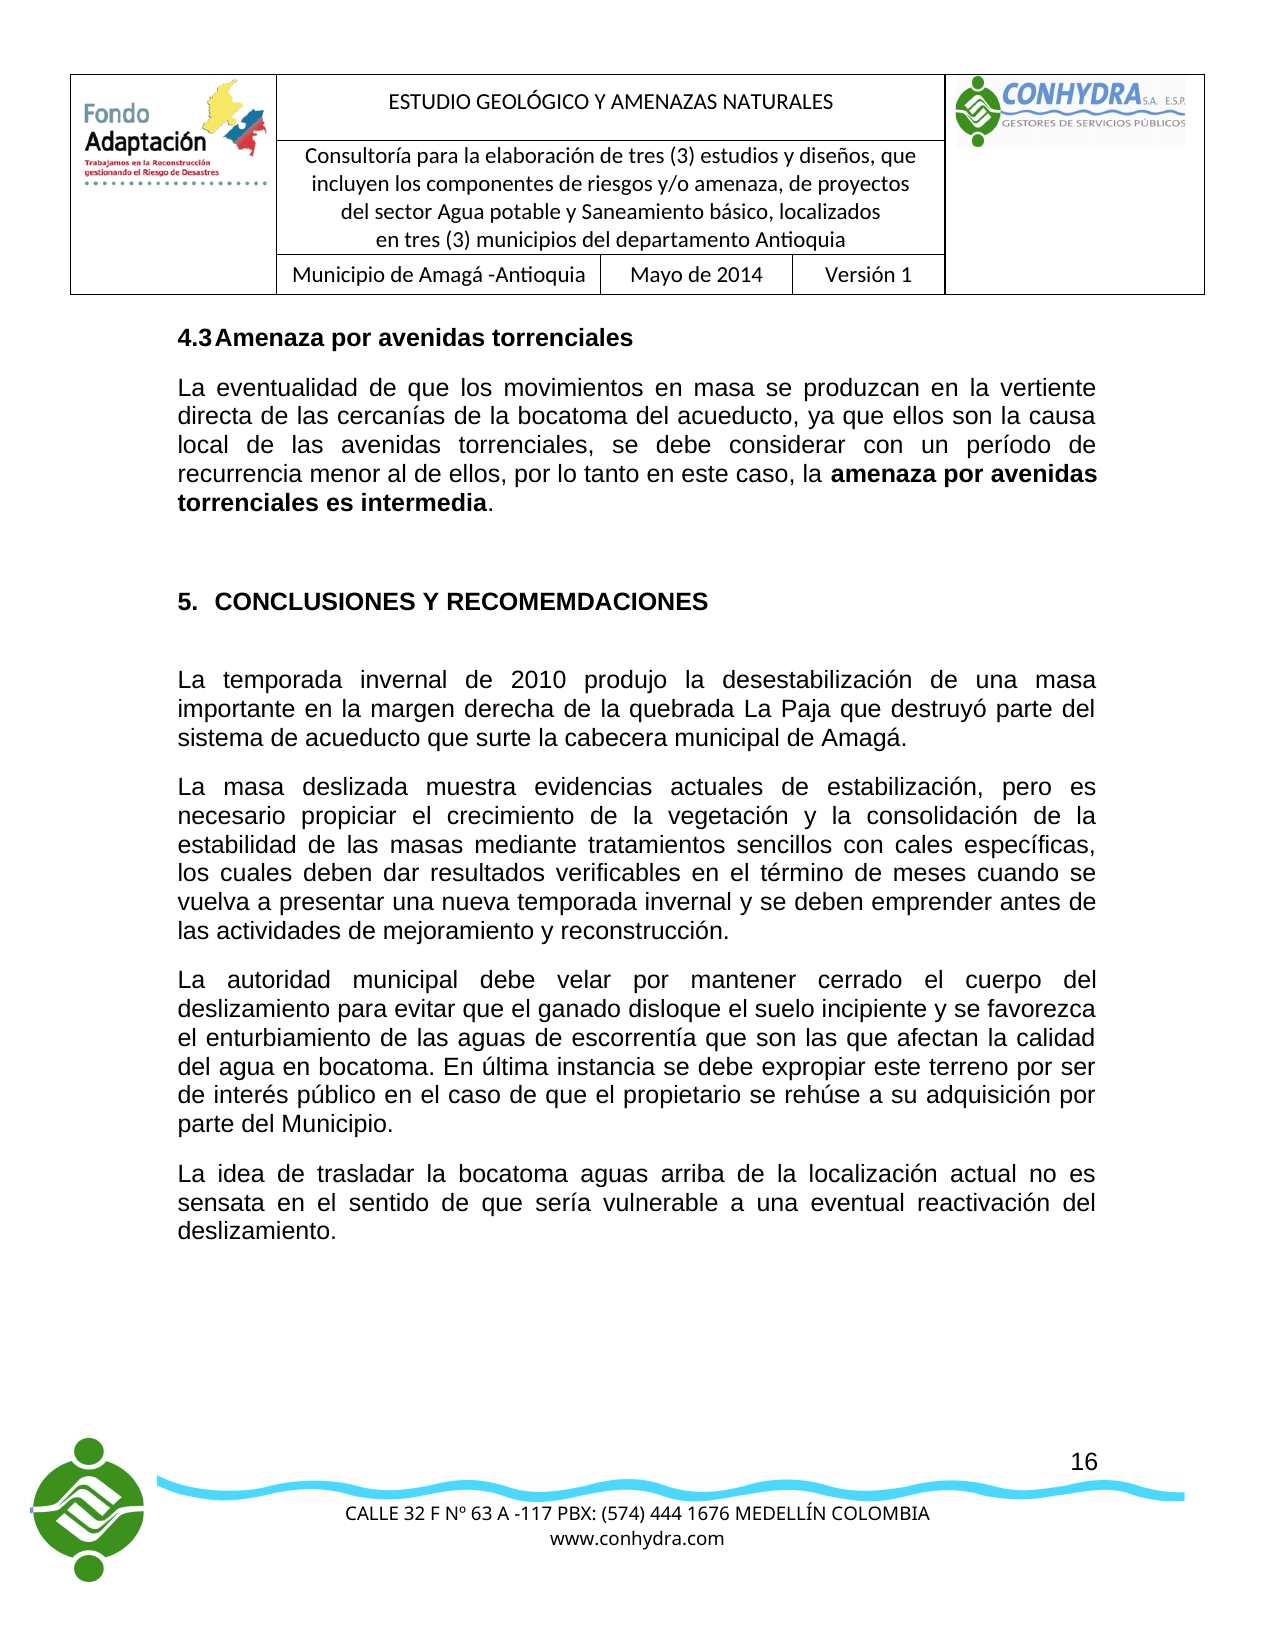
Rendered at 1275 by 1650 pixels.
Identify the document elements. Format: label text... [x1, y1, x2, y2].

list CONCLUSIONES Y RECOMEMDACIONES [177, 587, 1098, 616]
picture [30, 1432, 144, 1582]
text La masa deslizada muestra evidencias actuales de estabilización, pero es necesario propiciar el crecimiento de la vegetación y la consolidación de la estabilidad de las masas mediante tratamientos sencillos con cales específicas, los cuales deben dar resultados verificables en el término de meses cuando se vuelva a presentar una nueva temporada invernal y se deben emprender antes de las actividades de mejoramiento y reconstrucción. [177, 772, 1098, 945]
picture [955, 75, 1186, 147]
text La autoridad municipal debe velar por mantener cerrado el cuerpo del deslizamiento para evitar que el ganado disloque el suelo incipiente y se favorezca el enturbiamiento de las aguas de escorrentía que son las que afectan la calidad del agua en bocatoma. En última instancia se debe expropiar este terreno por ser de interés público en el caso de que el propietario se rehúse a su adquisición por parte del Municipio. [177, 966, 1098, 1138]
list Amenaza por avenidas torrenciales [177, 323, 1098, 352]
text La temporada invernal de 2010 produjo la desestabilización de una masa importante en la margen derecha de la quebrada La Paja que destruyó parte del sistema de acueducto que surte la cabecera municipal de Amagá. [177, 665, 1098, 751]
text La idea de trasladar la bocatoma aguas arriba de la localización actual no es sensata en el sentido de que sería vulnerable a una eventual reactivación del deslizamiento. [177, 1159, 1098, 1245]
text La eventualidad de que los movimientos en masa se produzcan en la vertiente directa de las cercanías de la bocatoma del acueducto, ya que ellos son la causa local de las avenidas torrenciales, se debe considerar con un período de recurrencia menor al de ellos, por lo tanto en este caso, la amenaza por avenidas torrenciales es intermedia. [177, 373, 1098, 516]
picture [156, 1475, 1185, 1502]
picture [84, 75, 267, 186]
